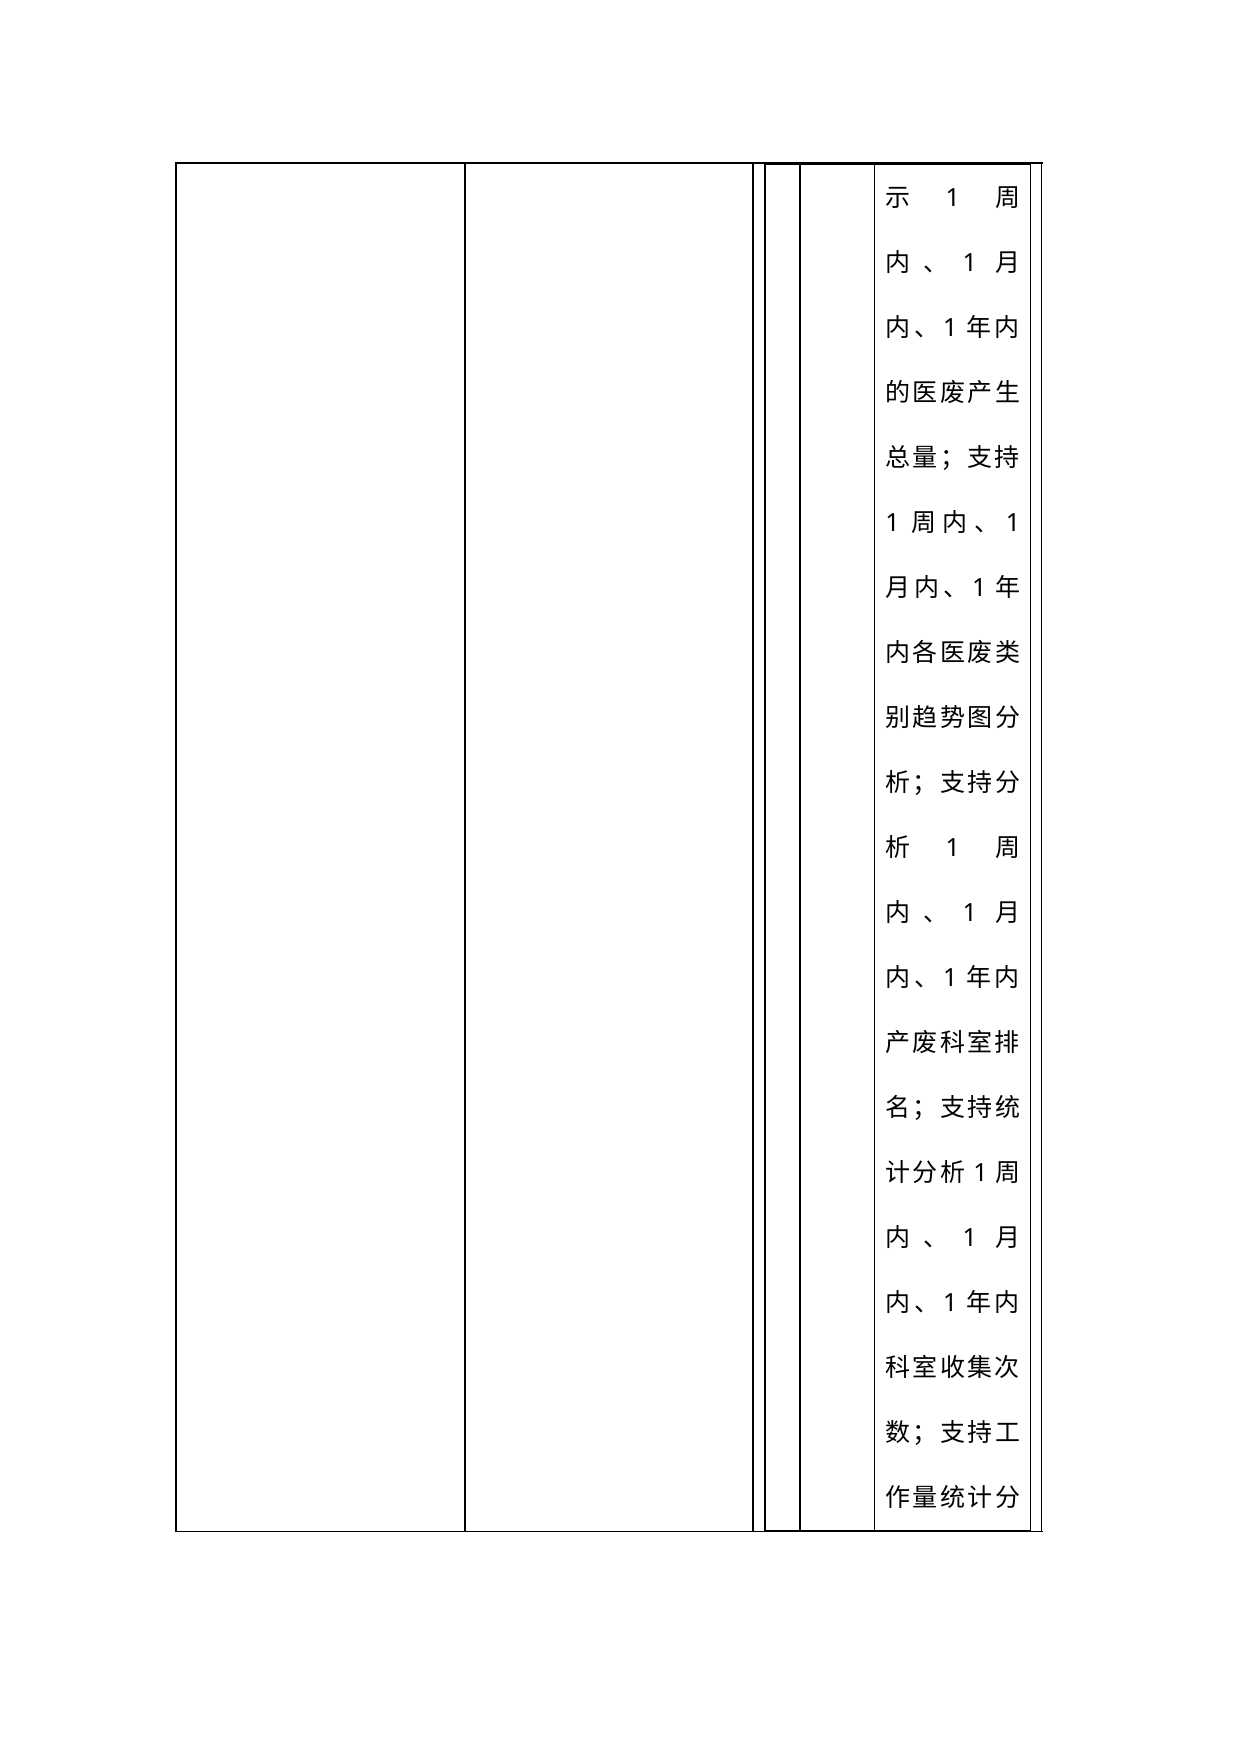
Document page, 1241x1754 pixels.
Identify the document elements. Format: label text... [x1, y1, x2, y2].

table_cell [875, 165, 1030, 1530]
table_cell [1031, 164, 1041, 1531]
table_cell [466, 164, 752, 1531]
table_cell [754, 164, 764, 1531]
table_cell [801, 165, 874, 1530]
table_cell [766, 165, 799, 1530]
table_cell 1 [177, 164, 464, 1531]
